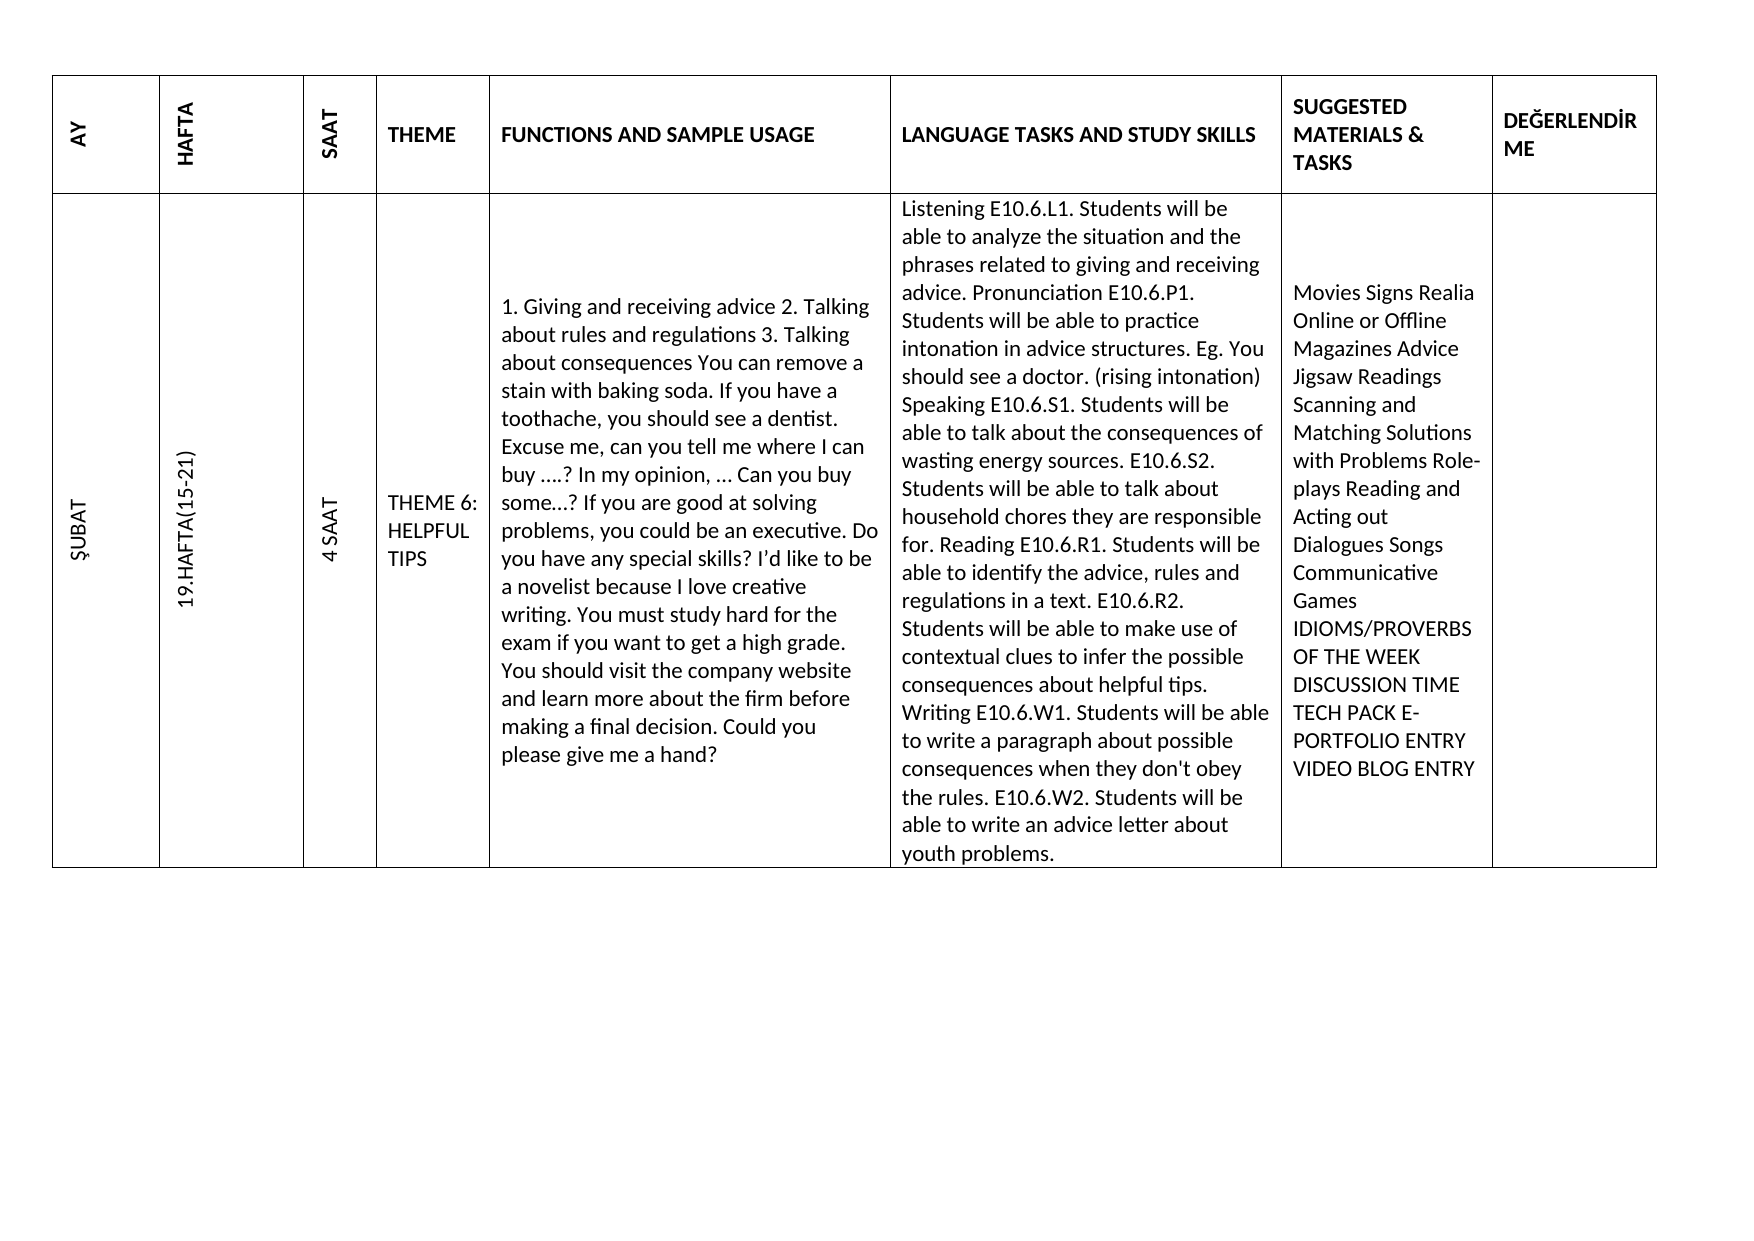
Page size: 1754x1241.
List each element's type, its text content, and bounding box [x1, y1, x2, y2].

table_header FUNCTIONS AND SAMPLE USAGE [490, 76, 890, 193]
table_header THEME [377, 76, 489, 193]
table_header SAAT [304, 76, 376, 193]
table_cell Movies Signs Realia Online or Offline Magazines Advice Jigsaw Readings Scanning and Matching Solutions with Problems Role-plays Reading and Acting out Dialogues Songs Communicative Games IDIOMS/PROVERBS OF THE WEEK DISCUSSION TIME TECH PACK E-PORTFOLIO ENTRY VIDEO BLOG ENTRY [1282, 194, 1492, 867]
table_header HAFTA [160, 76, 303, 193]
table_header DEĞERLENDİRME [1493, 76, 1656, 193]
table_header SUGGESTED MATERIALS & TASKS [1282, 76, 1492, 193]
table_cell 19.HAFTA(15-21) [160, 194, 303, 867]
table_cell [1493, 194, 1656, 867]
table_header LANGUAGE TASKS AND STUDY SKILLS [891, 76, 1281, 193]
table_header AY [53, 76, 159, 193]
table_cell THEME 6: HELPFUL TIPS [377, 194, 489, 867]
table_cell 4 SAAT [304, 194, 376, 867]
table_cell Listening E10.6.L1. Students will be able to analyze the situation and the phrases related to giving and receiving advice. Pronunciation E10.6.P1. Students will be able to practice intonation in advice structures. Eg. You should see a doctor. (rising intonation) Speaking E10.6.S1. Students will be able to talk about the consequences of wasting energy sources. E10.6.S2. Students will be able to talk about household chores they are responsible for. Reading E10.6.R1. Students will be able to identify the advice, rules and regulations in a text. E10.6.R2. Students will be able to make use of contextual clues to infer the possible consequences about helpful tips. Writing E10.6.W1. Students will be able to write a paragraph about possible consequences when they don't obey the rules. E10.6.W2. Students will be able to write an advice letter about youth problems. [891, 194, 1281, 867]
table_cell 1. Giving and receiving advice 2. Talking about rules and regulations 3. Talking about consequences You can remove a stain with baking soda. If you have a toothache, you should see a dentist. Excuse me, can you tell me where I can buy ….? In my opinion, … Can you buy some…? If you are good at solving problems, you could be an executive. Do you have any special skills? I’d like to be a novelist because I love creative writing. You must study hard for the exam if you want to get a high grade. You should visit the company website and learn more about the firm before making a final decision. Could you please give me a hand? [490, 194, 890, 867]
table_cell ŞUBAT [53, 194, 159, 867]
